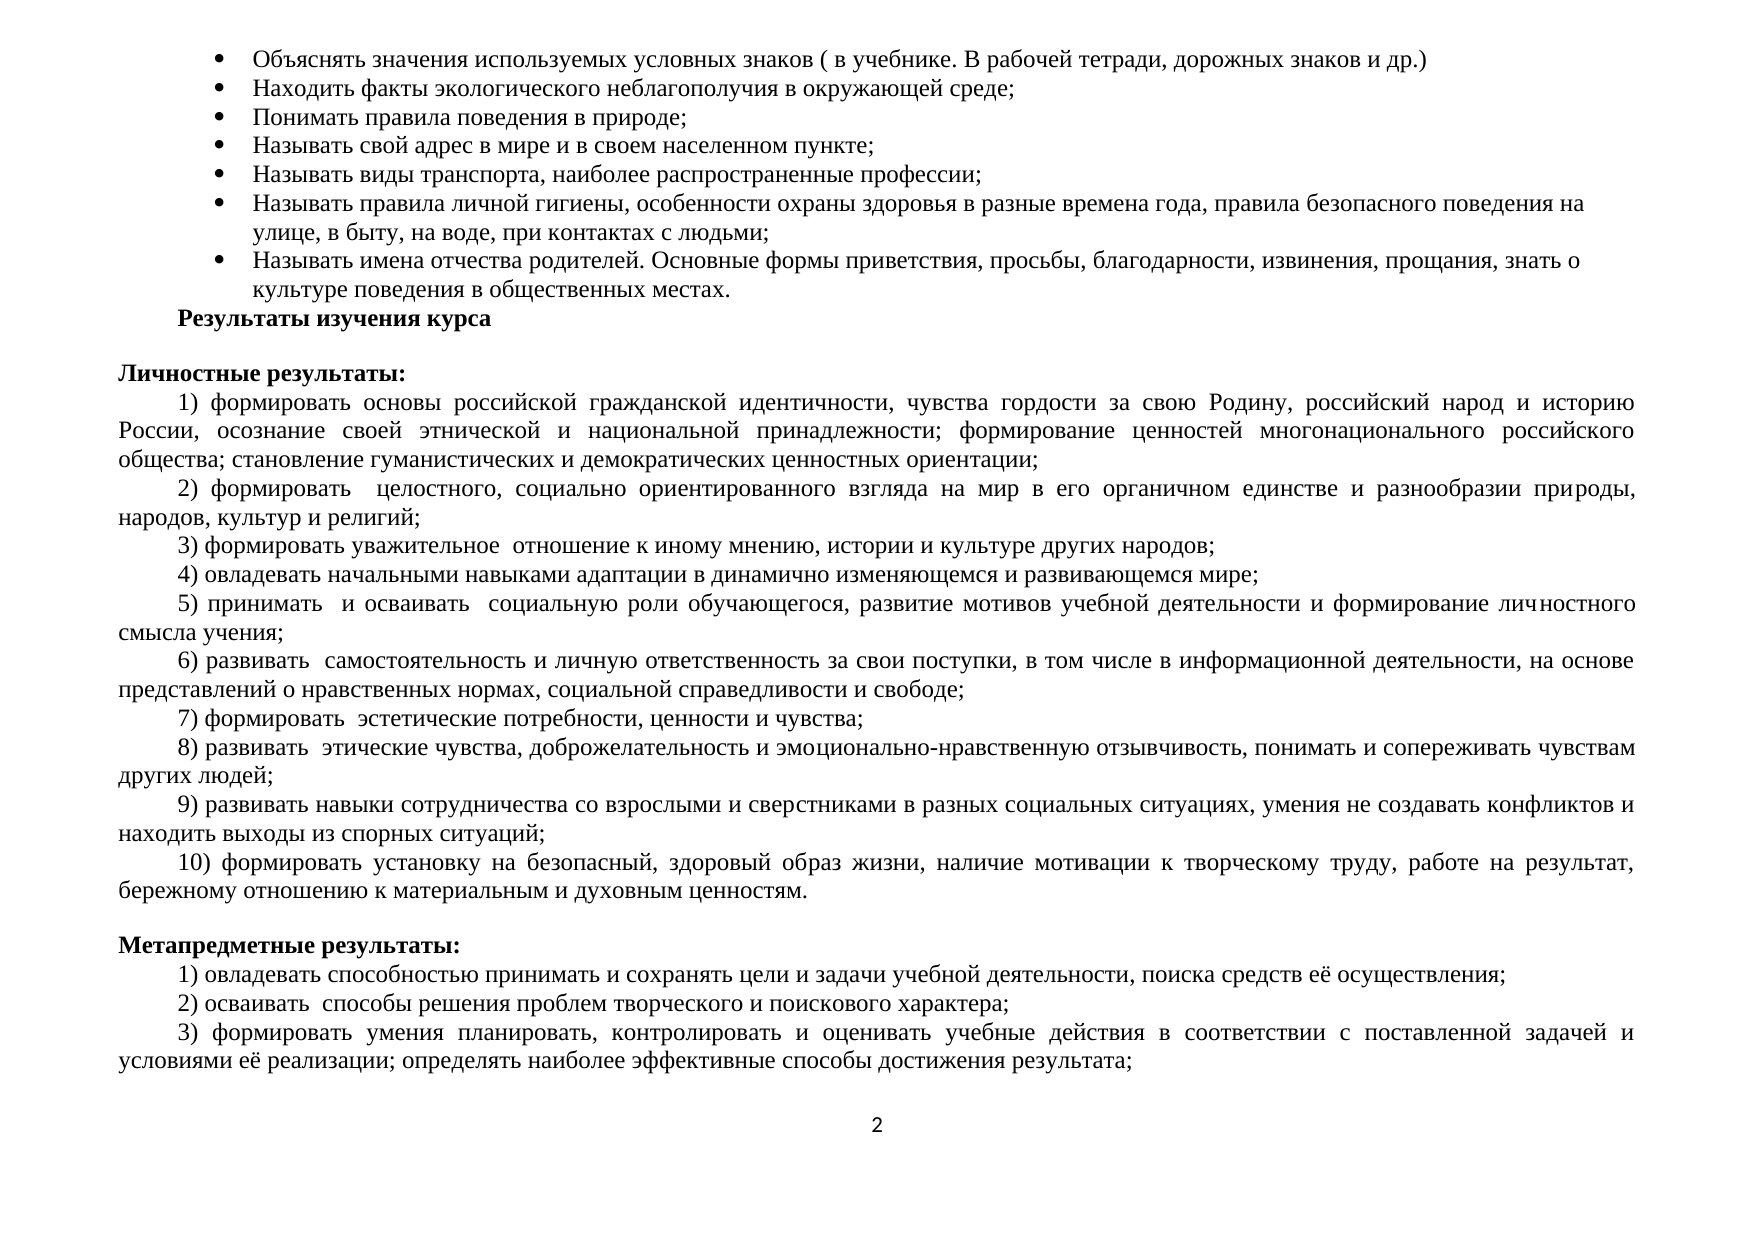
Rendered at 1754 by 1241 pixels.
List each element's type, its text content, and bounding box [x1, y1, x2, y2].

text 2) формировать целостного, социально ориентированного взгляда на мир в его органичном единстве и разнообразии природы, народов, культур и религий; [118, 473, 1636, 531]
list Называть виды транспорта, наиболее распространенные профессии; [215, 159, 1636, 188]
text Метапредметные результаты: [118, 931, 1639, 959]
list Называть правила личной гигиены, особенности охраны здоровья в разные времена года, правила безопасного поведения на улице, в быту, на воде, при контактах с людьми; [215, 188, 1636, 246]
list Называть имена отчества родителей. Основные формы приветствия, просьбы, благодарности, извинения, прощания, знать о культуре поведения в общественных местах. [215, 246, 1636, 303]
text 5) принимать и осваивать социальную роли обучающегося, развитие мотивов учебной деятельности и формирование личностного смысла учения; [118, 588, 1636, 646]
text 3) формировать уважительное отношение к иному мнению, истории и культуре других народов; [118, 531, 1636, 559]
text 6) развивать самостоятельность и личную ответственность за свои поступки, в том числе в информационной деятельности, на основе представлений о нравственных нормах, социальной справедливости и свободе; [118, 646, 1636, 703]
text 1) овладевать способностью принимать и сохранять цели и задачи учебной деятельности, поиска средств её осуществления; [118, 959, 1636, 988]
list Понимать правила поведения в природе; [215, 102, 1636, 131]
text 8) развивать этические чувства, доброжелательность и эмоционально-нравственную отзывчивость, понимать и сопереживать чувствам других людей; [118, 732, 1636, 789]
text 1) формировать основы российской гражданской идентичности, чувства гордости за свою Родину, российский народ и историю России, осознание своей этнической и национальной принадлежности; формирование ценностей многонационального российского общества; становление гуманистических и демократических ценностных ориентации; [118, 387, 1636, 473]
text 2) осваивать способы решения проблем творческого и поискового характера; [118, 988, 1636, 1017]
text 7) формировать эстетические потребности, ценности и чувства; [118, 703, 1636, 732]
text 4) овладевать начальными навыками адаптации в динамично изменяющемся и развивающемся мире; [118, 559, 1636, 588]
text 9) развивать навыки сотрудничества со взрослыми и сверстниками в разных социальных ситуациях, умения не создавать конфликтов и находить выходы из спорных ситуаций; [118, 789, 1636, 847]
list Находить факты экологического неблагополучия в окружающей среде; [215, 73, 1636, 102]
list Объяснять значения используемых условных знаков ( в учебнике. В рабочей тетради, дорожных знаков и др.) [215, 44, 1636, 73]
text Результаты изучения курса [118, 303, 1636, 332]
text 10) формировать установку на безопасный, здоровый образ жизни, наличие мотивации к творческому труду, работе на результат, бережному отношению к материальным и духовным ценностям. [118, 847, 1636, 904]
text 3) формировать умения планировать, контролировать и оценивать учебные действия в соответствии с поставленной задачей и условиями её реализации; определять наиболее эффективные способы достижения результата; [118, 1017, 1636, 1074]
text Личностные результаты: [118, 358, 1639, 387]
list Называть свой адрес в мире и в своем населенном пункте; [215, 131, 1636, 159]
